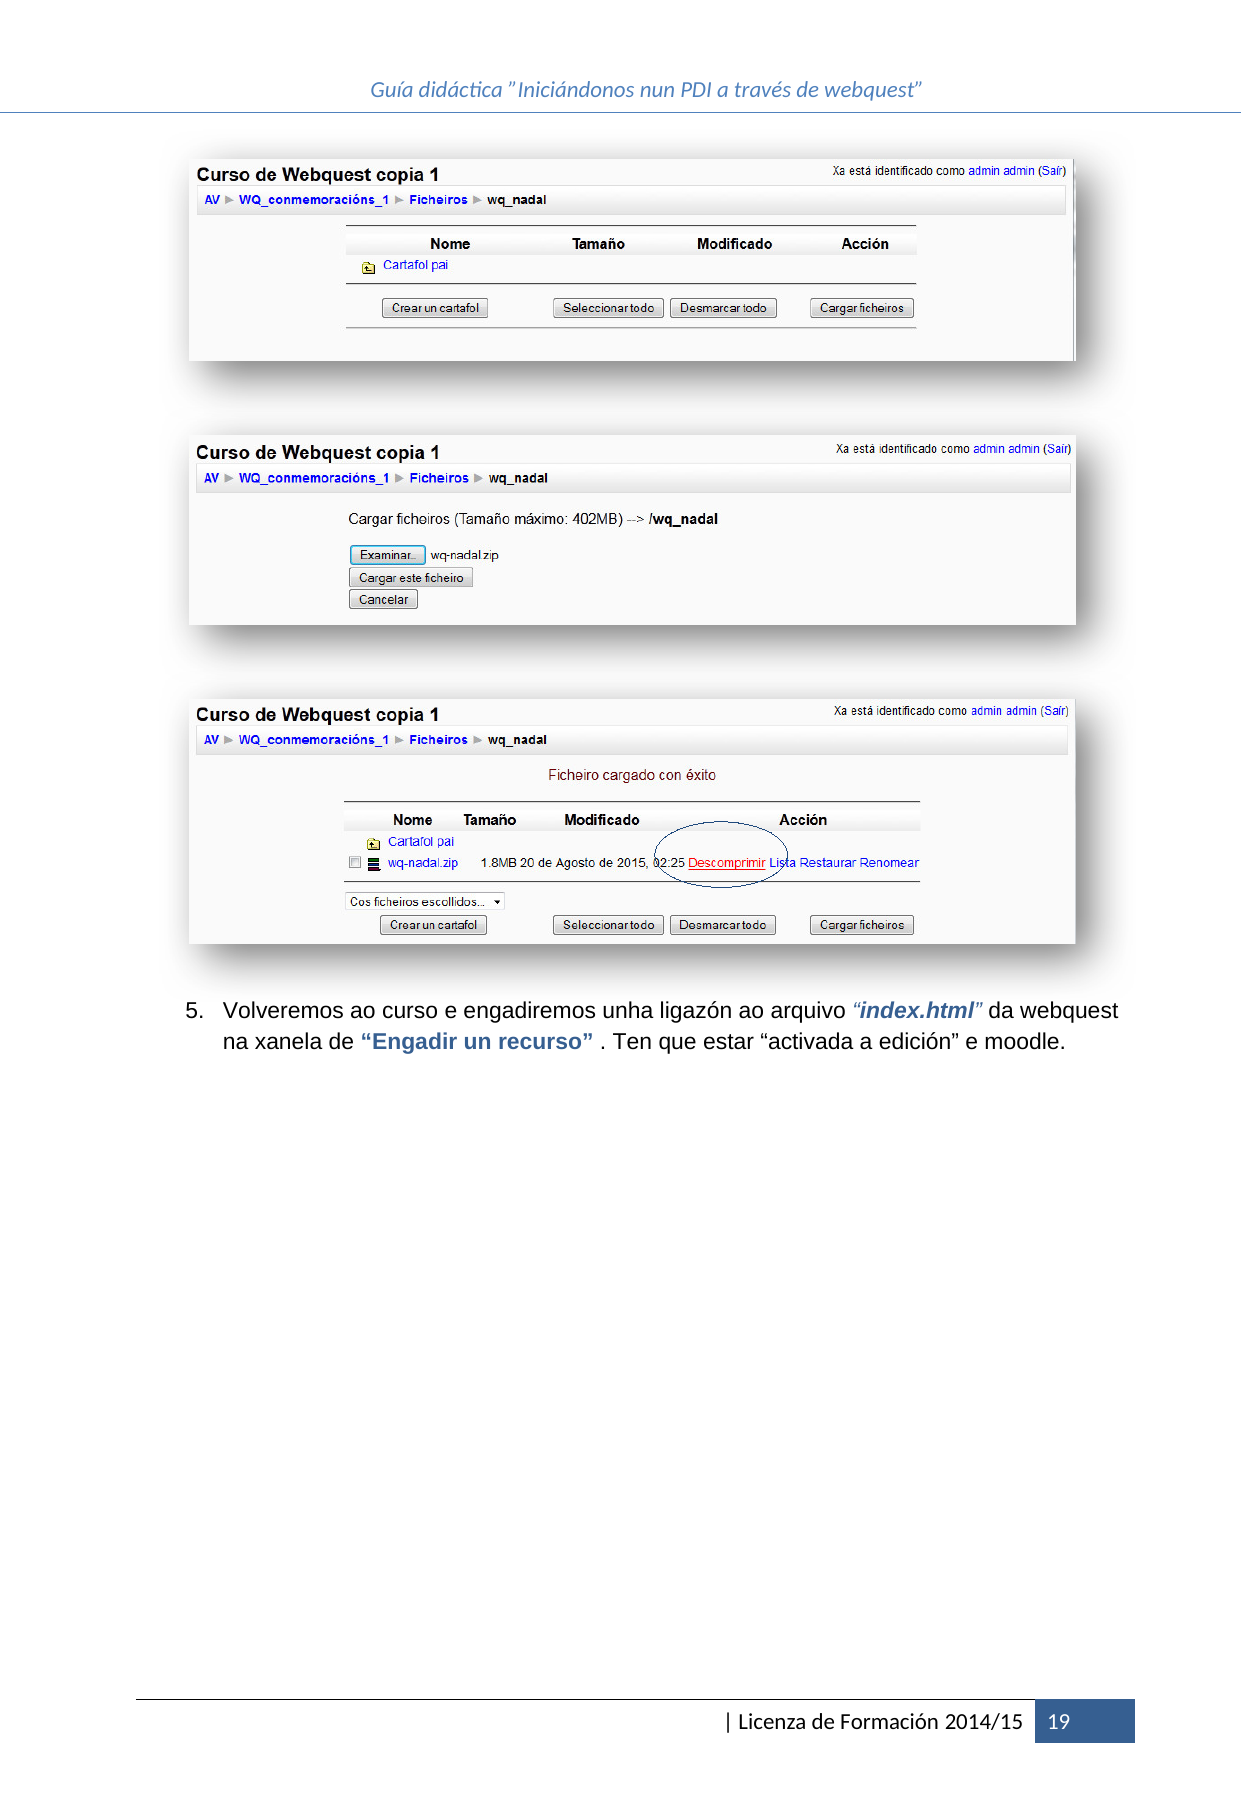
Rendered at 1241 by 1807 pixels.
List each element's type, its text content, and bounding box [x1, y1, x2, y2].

picture [189, 159, 1076, 361]
list Volveremos ao curso e engadiremos unha ligazón ao arquivo “index.html” da webquest na xanela de “Engadir un recurso” . Ten que estar “activada a edición” e moodle. [185, 997, 1147, 1054]
picture [189, 699, 1076, 944]
picture [189, 435, 1076, 625]
